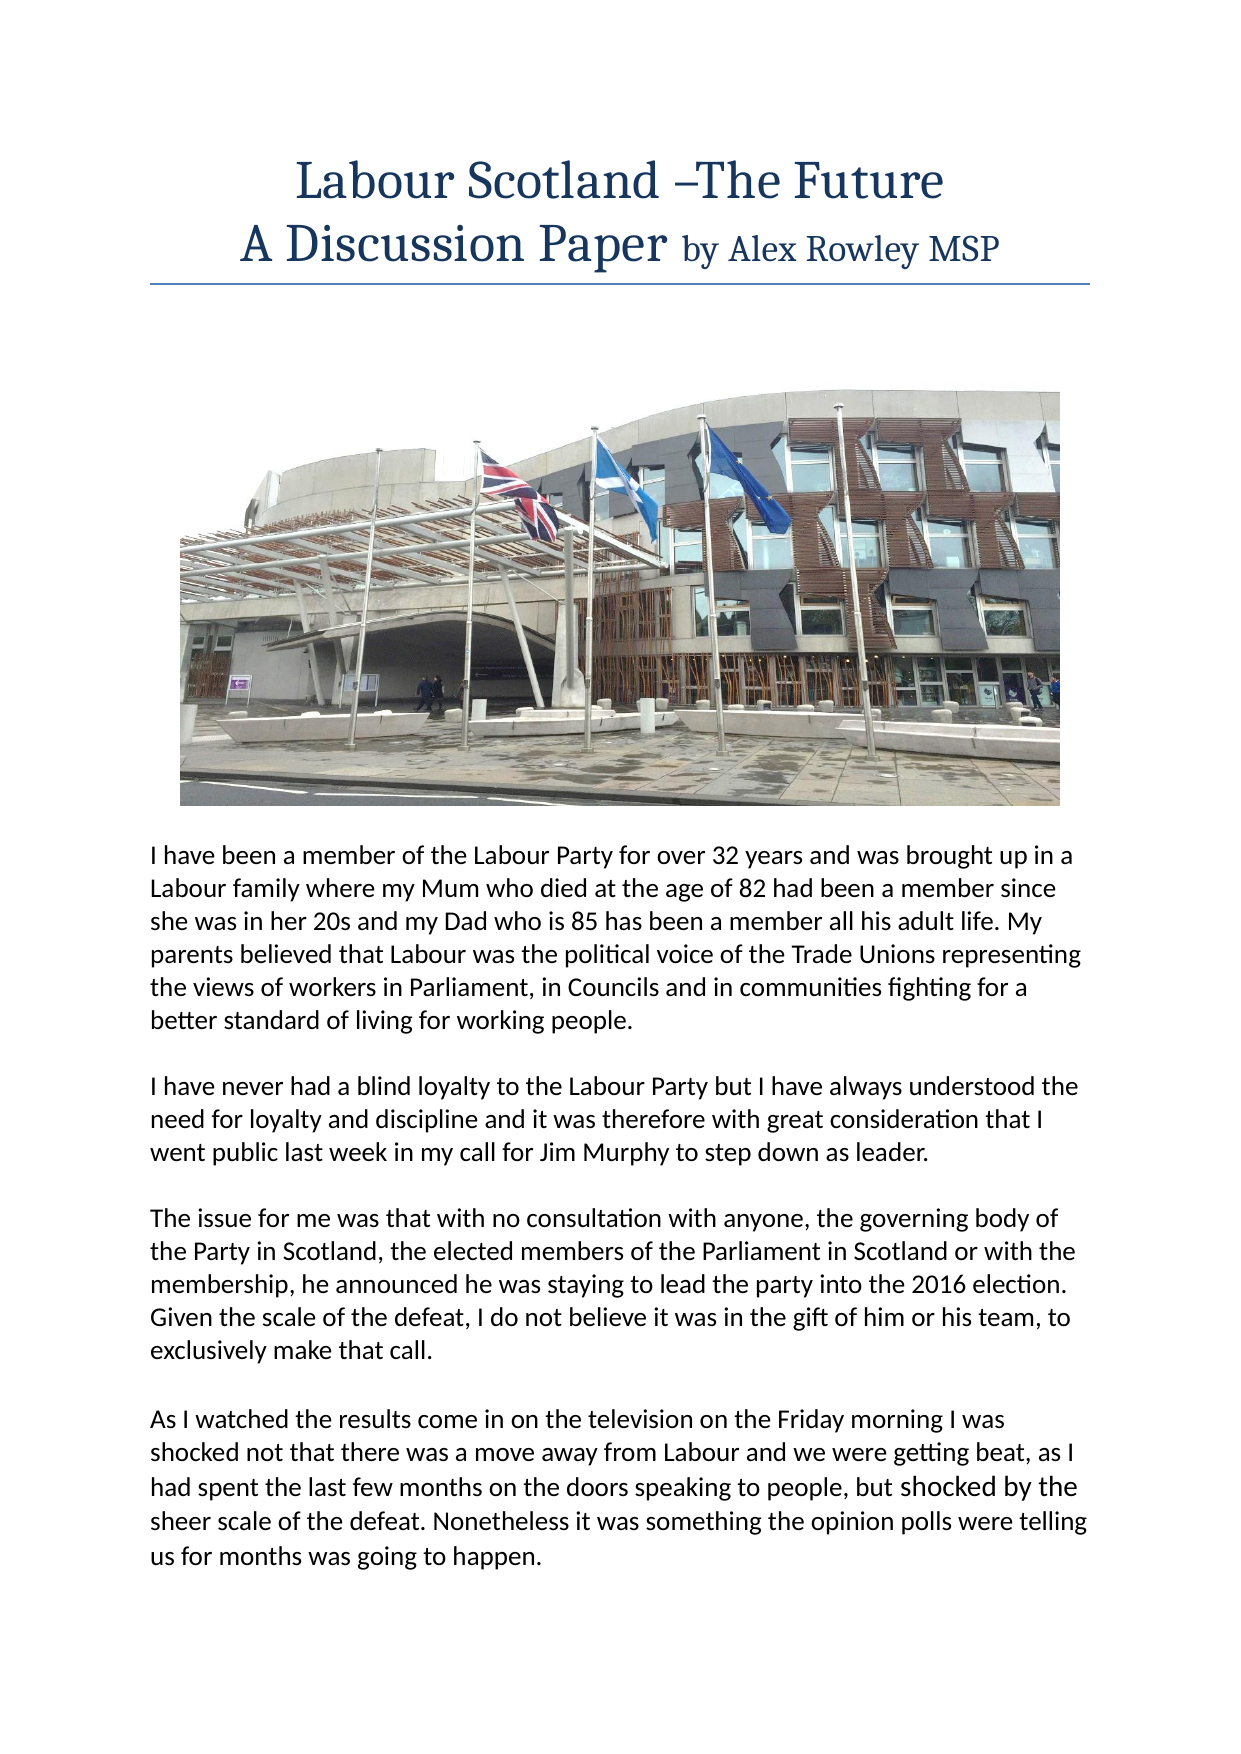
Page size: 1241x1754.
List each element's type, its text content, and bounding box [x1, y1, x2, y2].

text The issue for me was that with no consultation with anyone, the governing body of the Party in Scotland, the elected members of the Parliament in Scotland or with the membership, he announced he was staying to lead the party into the 2016 election. Given the scale of the defeat, I do not believe it was in the gift of him or his team, to exclusively make that call. [150, 1201, 1090, 1367]
text As I watched the results come in on the television on the Friday morning I was shocked not that there was a move away from Labour and we were getting beat, as I had spent the last few months on the doors speaking to people, but shocked by the sheer scale of the defeat. Nonetheless it was something the opinion polls were telling us for months was going to happen. [150, 1402, 1090, 1572]
title A Discussion Paper by Alex Rowley MSP [150, 212, 1090, 283]
title Labour Scotland –The Future [150, 150, 1090, 212]
text I have never had a blind loyalty to the Labour Party but I have always understood the need for loyalty and discipline and it was therefore with great consideration that I went public last week in my call for Jim Murphy to step down as leader. [150, 1069, 1090, 1168]
picture [180, 316, 1060, 806]
text I have been a member of the Labour Party for over 32 years and was brought up in a Labour family where my Mum who died at the age of 82 had been a member since she was in her 20s and my Dad who is 85 has been a member all his adult life. My parents believed that Labour was the political voice of the Trade Unions representing the views of workers in Parliament, in Councils and in communities fighting for a better standard of living for working people. [150, 838, 1090, 1036]
